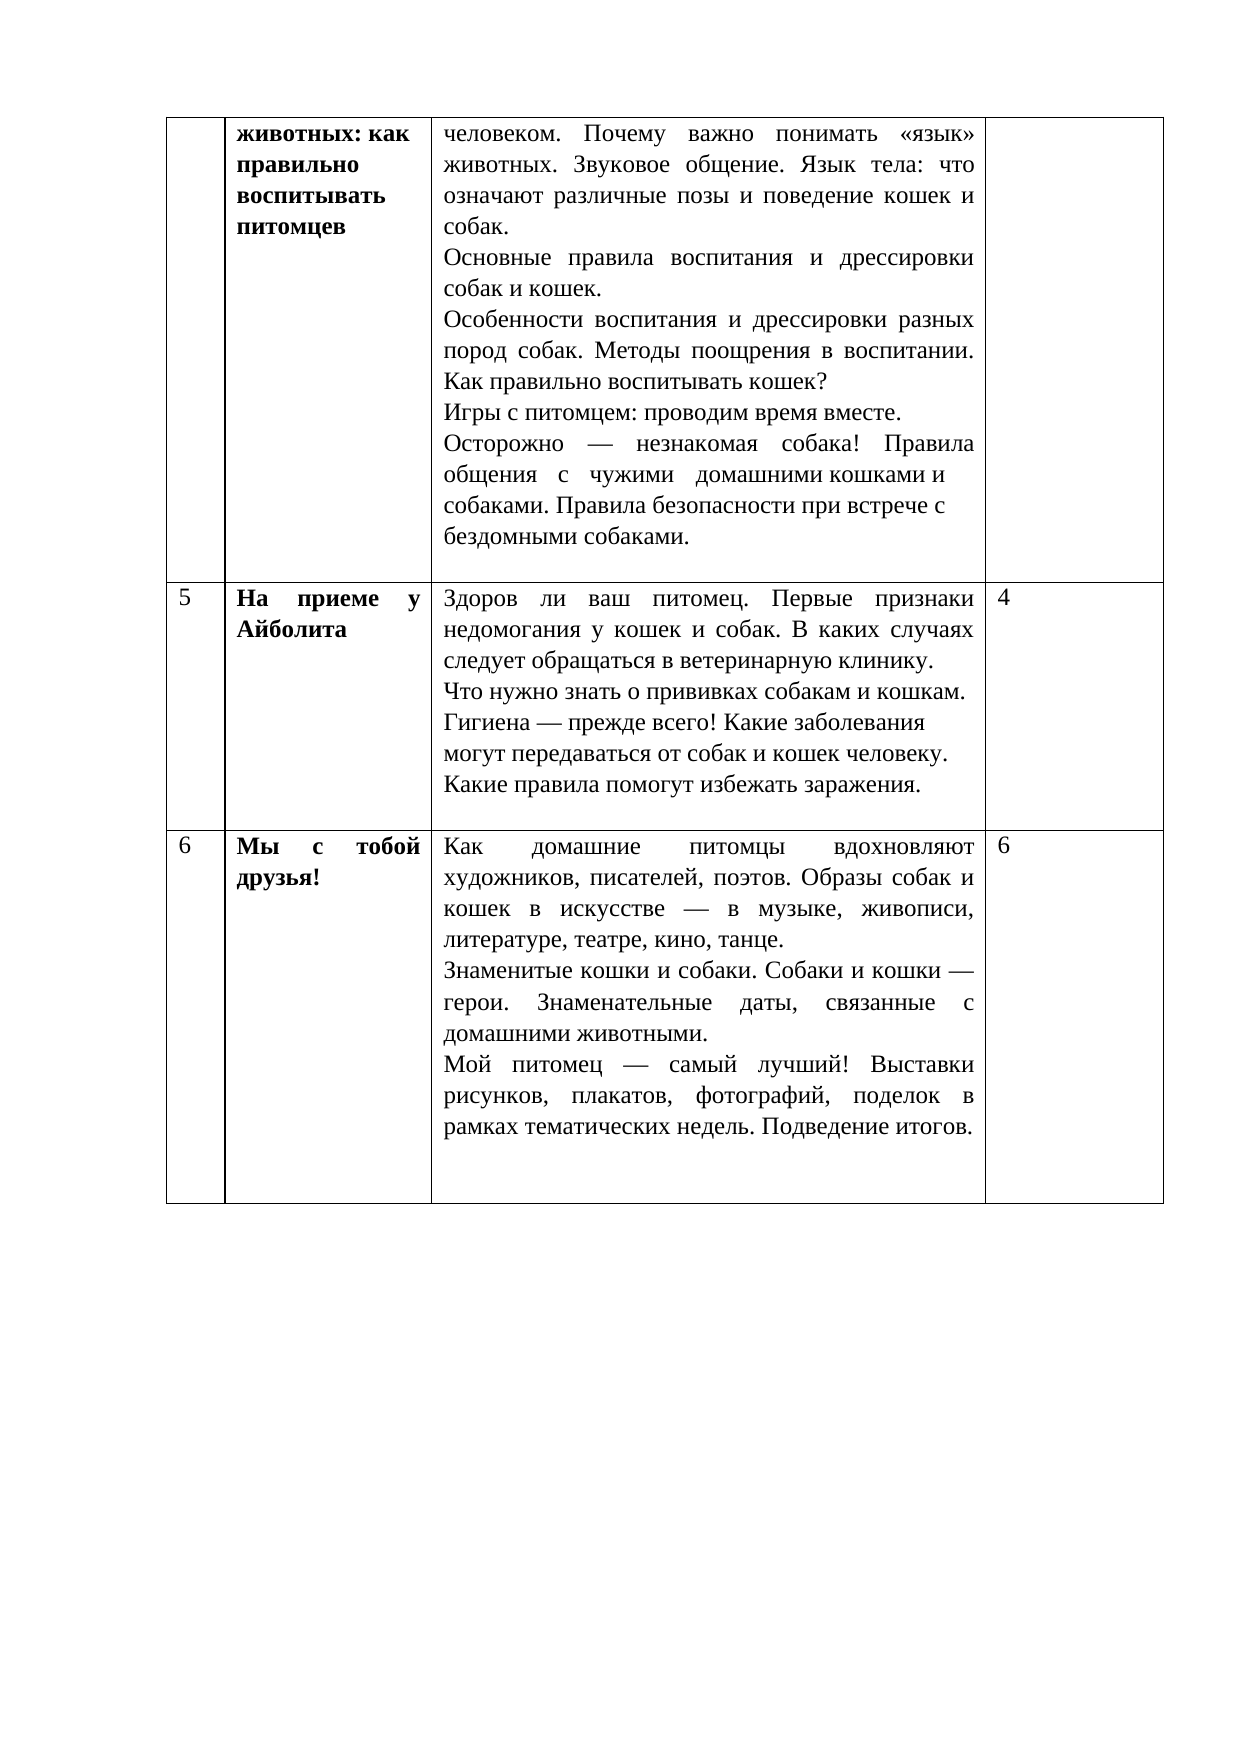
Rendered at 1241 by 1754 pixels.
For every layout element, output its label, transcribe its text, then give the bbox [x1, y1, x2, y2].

table_header человеком. Почему важно понимать «язык» животных. Звуковое общение. Язык тела: что означают различные позы и поведение кошек и собак. Основные правила воспитания и дрессировки собак и кошек. Особенности воспитания и дрессировки разных пород собак. Методы поощрения в воспитании. Как правильно воспитывать кошек? Игры с питомцем: проводим время вместе. Осторожно — незнакомая собака! Правила общения с чужими домашними кошками и собаками. Правила безопасности при встрече с бездомными собаками. [432, 118, 985, 582]
table_cell 6 [986, 831, 1163, 1202]
table_cell Как домашние питомцы вдохновляют художников, писателей, поэтов. Образы собак и кошек в искусстве — в музыке, живописи, литературе, театре, кино, танце. Знаменитые кошки и собаки. Собаки и кошки — герои. Знаменательные даты, связанные с домашними животными. Мой питомец — самый лучший! Выставки рисунков, плакатов, фотографий, поделок в рамках тематических недель. Подведение итогов. [432, 831, 985, 1202]
table_cell 6 [167, 831, 224, 1202]
table_cell 4 [986, 583, 1163, 830]
table_cell 5 [167, 583, 224, 830]
table_cell Мы с тобой друзья! [226, 831, 431, 1202]
table_header [167, 118, 224, 582]
table_cell На приеме у Айболита [226, 583, 431, 830]
table_cell Здоров ли ваш питомец. Первые признаки недомогания у кошек и собак. В каких случаях следует обращаться в ветеринарную клинику. Что нужно знать о прививках собакам и кошкам. Гигиена — прежде всего! Какие заболевания могут передаваться от собак и кошек человеку. Какие правила помогут избежать заражения. [432, 583, 985, 830]
table_header животных: как правильно воспитывать питомцев [226, 118, 431, 582]
table_header [986, 118, 1163, 582]
